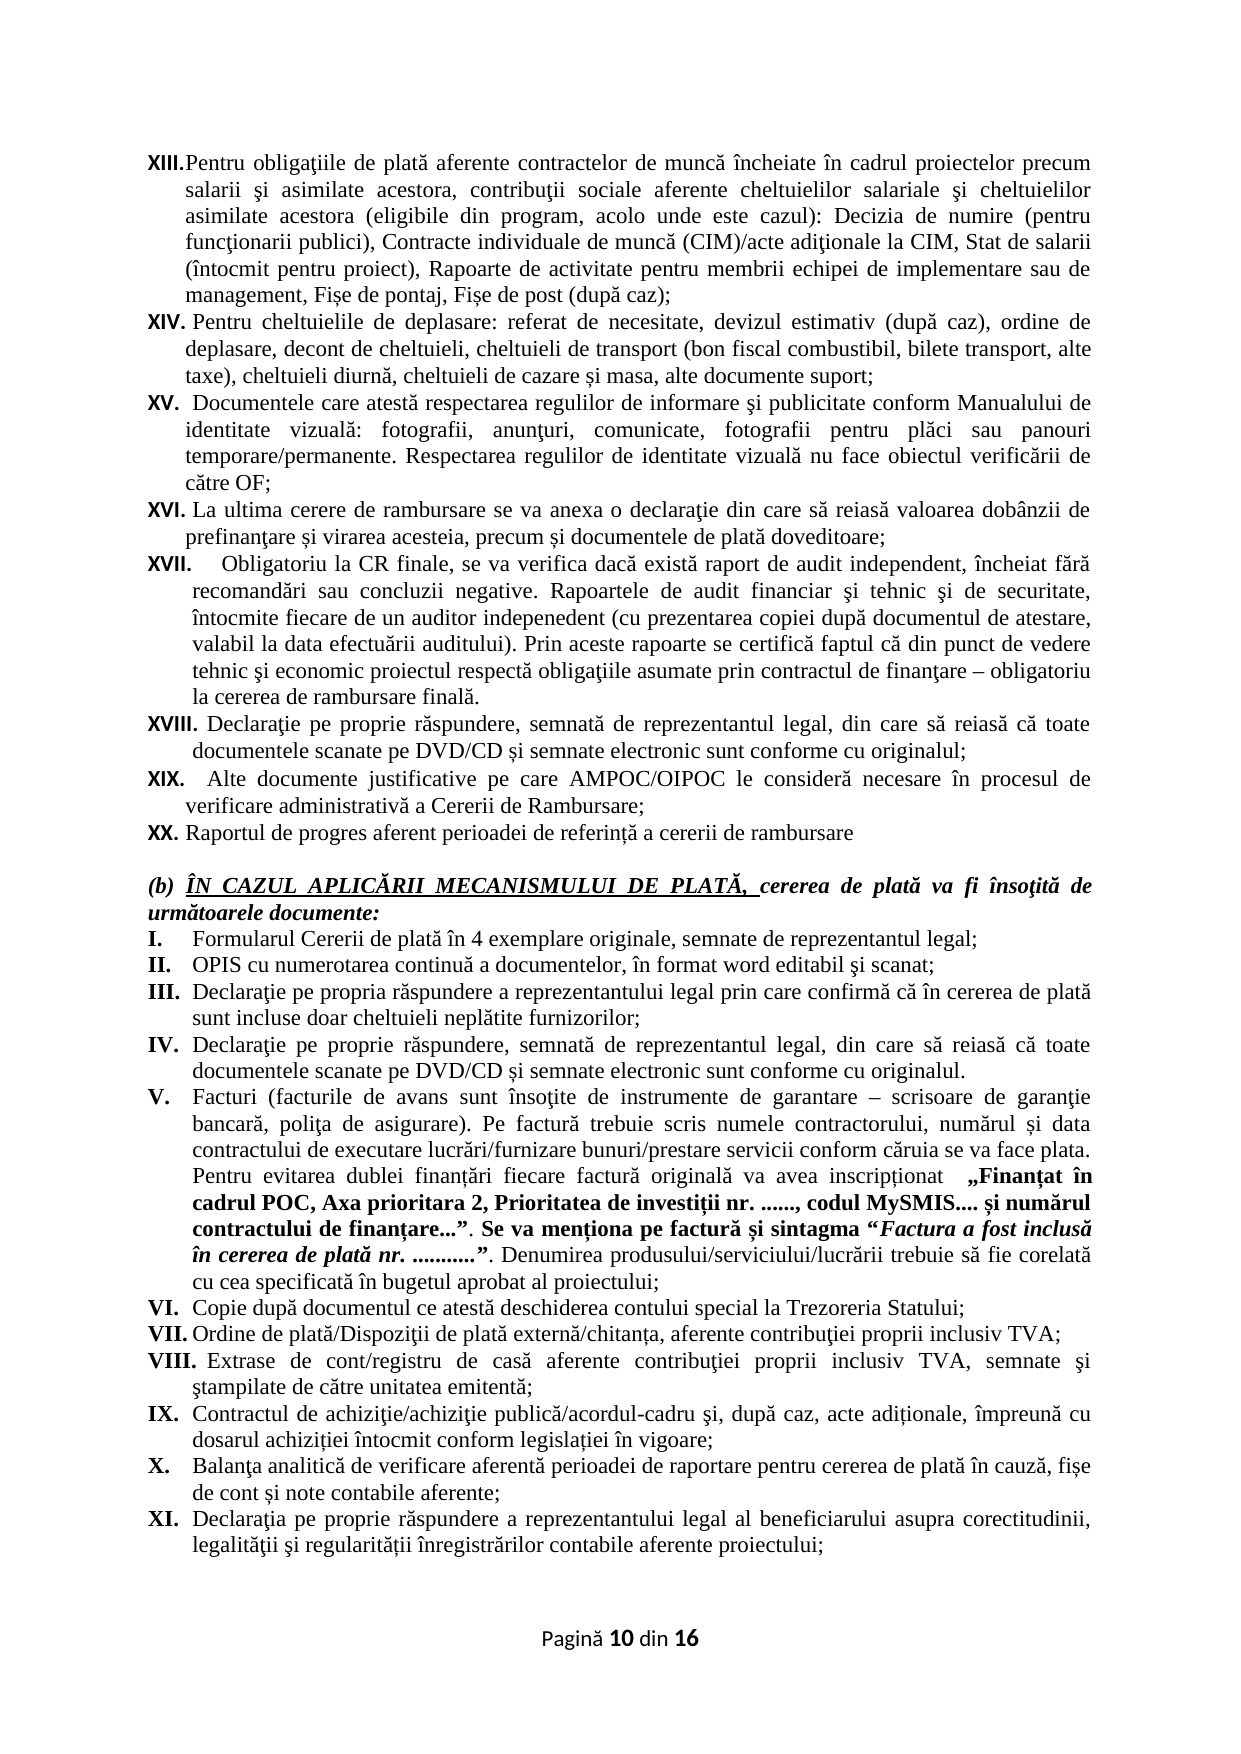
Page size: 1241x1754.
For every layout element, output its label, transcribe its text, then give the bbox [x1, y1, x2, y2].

list Declaraţie pe proprie răspundere, semnată de reprezentantul legal, din care să reiasă că toate documentele scanate pe DVD/CD și semnate electronic sunt conforme cu originalul; [148, 709, 1093, 764]
list Declaraţie pe propria răspundere a reprezentantului legal prin care confirmă că în cererea de plată sunt incluse doar cheltuieli neplătite furnizorilor; [148, 978, 1093, 1031]
list Balanţa analitică de verificare aferentă perioadei de raportare pentru cererea de plată în cauză, fișe de cont și note contabile aferente; [148, 1452, 1093, 1505]
list Facturi (facturile de avans sunt însoţite de instrumente de garantare – scrisoare de garanţie bancară, poliţa de asigurare). Pe factură trebuie scris numele contractorului, numărul și data contractului de executare lucrări/furnizare bunuri/prestare servicii conform căruia se va face plata. Pentru evitarea dublei finanțări fiecare factură originală va avea inscripționat „Finanțat în cadrul POC, Axa prioritara 2, Prioritatea de investiții nr. ......, codul MySMIS.... și numărul contractului de finanțare...”. Se va menționa pe factură și sintagma “Factura a fost inclusă în cererea de plată nr. ...........”. Denumirea produsului/serviciului/lucrării trebuie să fie corelată cu cea specificată în bugetul aprobat al proiectului; [148, 1083, 1093, 1294]
list Declaraţia pe proprie răspundere a reprezentantului legal al beneficiarului asupra corectitudinii, legalităţii şi regularității înregistrărilor contabile aferente proiectului; [148, 1505, 1093, 1558]
list La ultima cerere de rambursare se va anexa o declaraţie din care să reiasă valoarea dobânzii de prefinanţare și virarea acesteia, precum și documentele de plată doveditoare; [148, 495, 1093, 549]
list Contractul de achiziţie/achiziţie publică/acordul-cadru şi, după caz, acte adiționale, împreună cu dosarul achiziției întocmit conform legislației în vigoare; [148, 1399, 1093, 1452]
list Extrase de cont/registru de casă aferente contribuţiei proprii inclusiv TVA, semnate şi ştampilate de către unitatea emitentă; [148, 1347, 1093, 1399]
text (b) ÎN CAZUL APLICĂRII MECANISMULUI DE PLATĂ, cererea de plată va fi însoţită de următoarele documente: [148, 872, 1093, 925]
list Raportul de progres aferent perioadei de referință a cererii de rambursare [148, 818, 1093, 846]
list Obligatoriu la CR finale, se va verifica dacă există raport de audit independent, încheiat fără recomandări sau concluzii negative. Rapoartele de audit financiar şi tehnic şi de securitate, întocmite fiecare de un auditor indepenedent (cu prezentarea copiei după documentul de atestare, valabil la data efectuării auditului). Prin aceste rapoarte se certifică faptul că din punct de vedere tehnic şi economic proiectul respectă obligaţiile asumate prin contractul de finanţare – obligatoriu la cererea de rambursare finală. [148, 549, 1093, 709]
list OPIS cu numerotarea continuă a documentelor, în format word editabil şi scanat; [148, 952, 1093, 978]
list Ordine de plată/Dispoziţii de plată externă/chitanța, aferente contribuţiei proprii inclusiv TVA; [148, 1321, 1093, 1347]
list Copie după documentul ce atestă deschiderea contului special la Trezoreria Statului; [148, 1294, 1093, 1321]
list Alte documente justificative pe care AMPOC/OIPOC le consideră necesare în procesul de verificare administrativă a Cererii de Rambursare; [148, 764, 1093, 818]
list Formularul Cererii de plată în 4 exemplare originale, semnate de reprezentantul legal; [148, 925, 1093, 952]
list Declaraţie pe proprie răspundere, semnată de reprezentantul legal, din care să reiasă că toate documentele scanate pe DVD/CD și semnate electronic sunt conforme cu originalul. [148, 1031, 1093, 1083]
list Pentru cheltuielile de deplasare: referat de necesitate, devizul estimativ (după caz), ordine de deplasare, decont de cheltuieli, cheltuieli de transport (bon fiscal combustibil, bilete transport, alte taxe), cheltuieli diurnă, cheltuieli de cazare și masa, alte documente suport; [148, 307, 1093, 388]
list Documentele care atestă respectarea regulilor de informare şi publicitate conform Manualului de identitate vizuală: fotografii, anunţuri, comunicate, fotografii pentru plăci sau panouri temporare/permanente. Respectarea regulilor de identitate vizuală nu face obiectul verificării de către OF; [148, 388, 1093, 495]
list Pentru obligaţiile de plată aferente contractelor de muncă încheiate în cadrul proiectelor precum salarii şi asimilate acestora, contribuţii sociale aferente cheltuielilor salariale şi cheltuielilor asimilate acestora (eligibile din program, acolo unde este cazul): Decizia de numire (pentru funcţionarii publici), Contracte individuale de muncă (CIM)/acte adiţionale la CIM, Stat de salarii (întocmit pentru proiect), Rapoarte de activitate pentru membrii echipei de implementare sau de management, Fișe de pontaj, Fișe de post (după caz); [148, 148, 1093, 307]
